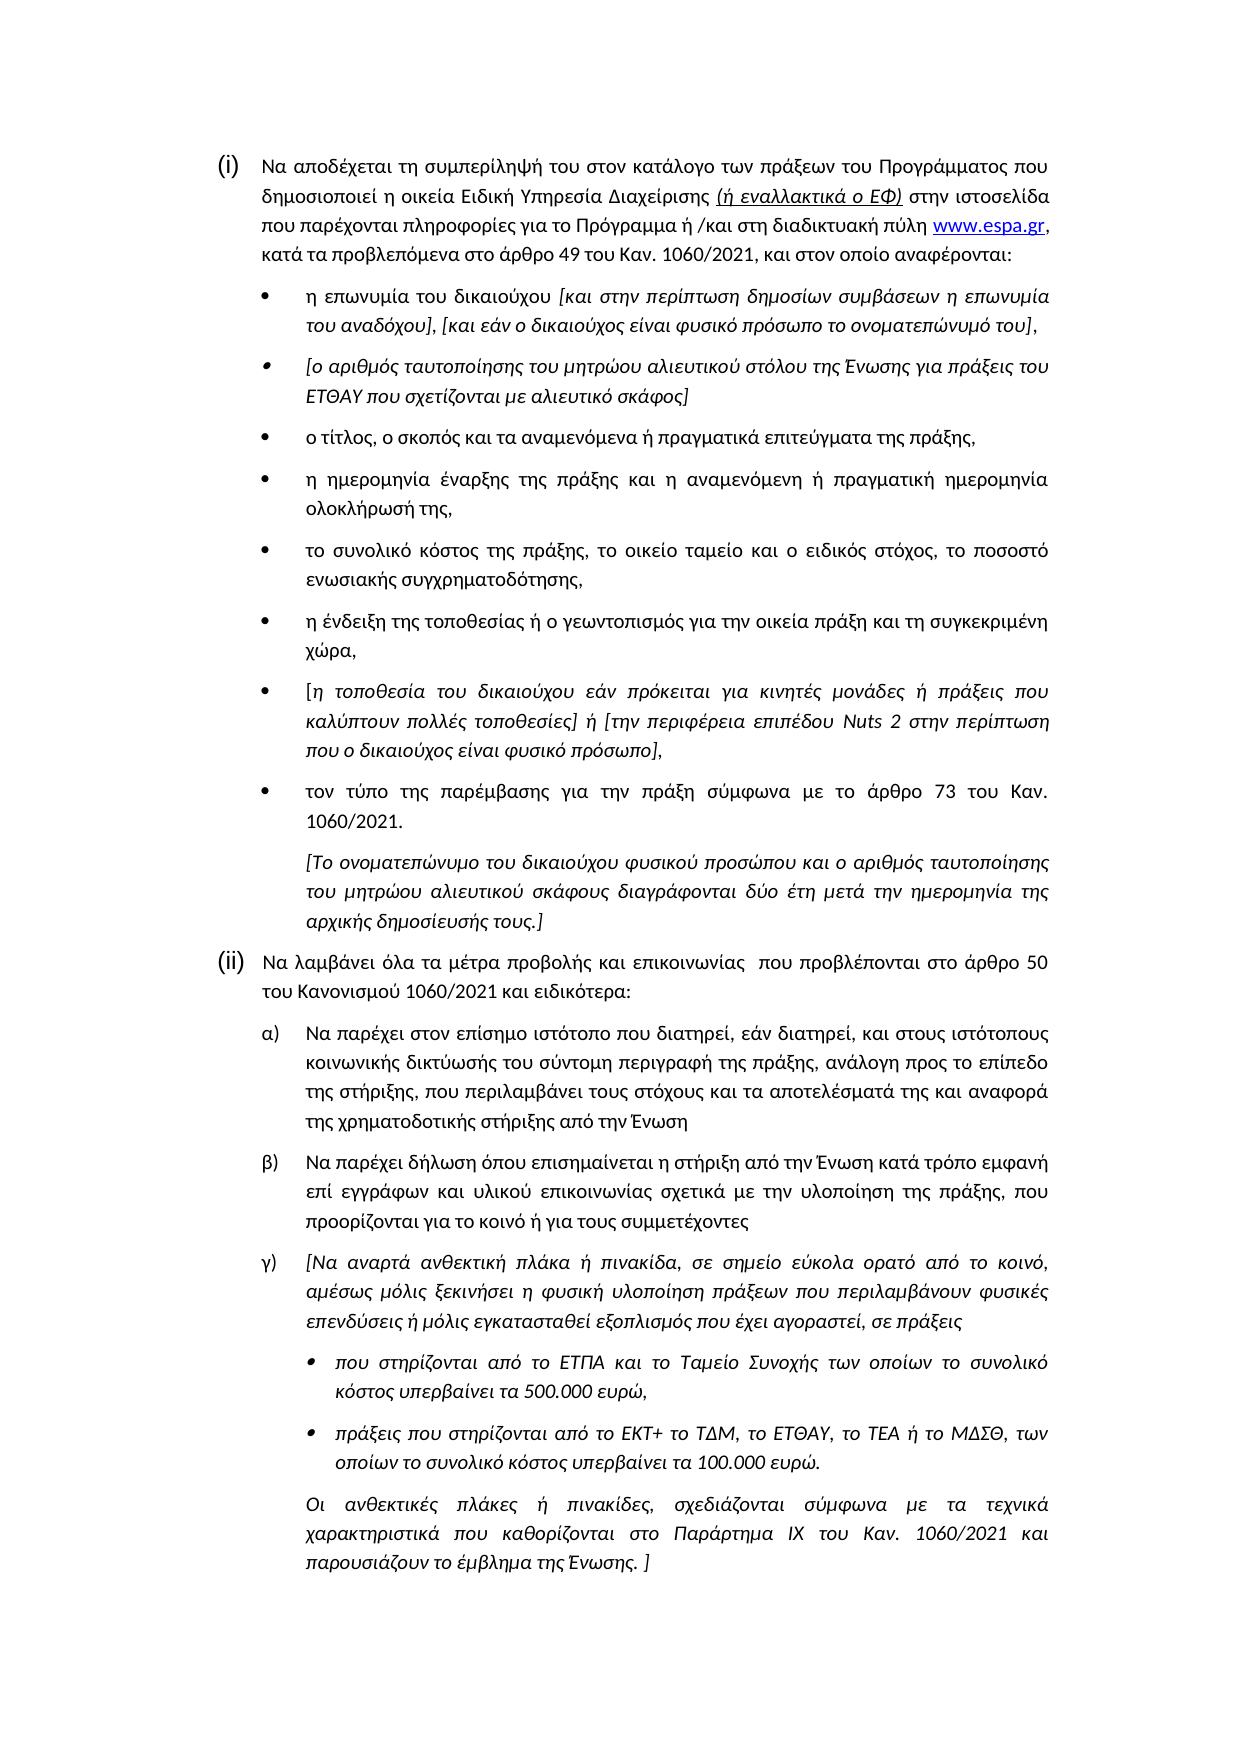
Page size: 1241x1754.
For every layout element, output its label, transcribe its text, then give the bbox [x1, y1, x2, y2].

list Να αποδέχεται τη συμπερίληψή του στον κατάλογο των πράξεων του Προγράμματος που δημοσιοποιεί η οικεία Ειδική Υπηρεσία Διαχείρισης (ή εναλλακτικά ο ΕΦ) στην ιστοσελίδα που παρέχονται πληροφορίες για το Πρόγραμμα ή /και στη διαδικτυακή πύλη www.espa.gr, κατά τα προβλεπόμενα στο άρθρο 49 του Καν. 1060/2021, και στον οποίο αναφέρονται: [217, 150, 1050, 267]
list το συνολικό κόστος της πράξης, το οικείο ταμείο και ο ειδικός στόχος, το ποσοστό ενωσιακής συγχρηματοδότησης, [261, 533, 1050, 592]
text γ) [Να αναρτά ανθεκτική πλάκα ή πινακίδα, σε σημείο εύκολα ορατό από το κοινό, αμέσως μόλις ξεκινήσει η φυσική υλοποίηση πράξεων που περιλαμβάνουν φυσικές επενδύσεις ή μόλις εγκατασταθεί εξοπλισμός που έχει αγοραστεί, σε πράξεις [261, 1246, 1050, 1333]
text [Το ονοματεπώνυμο του δικαιούχου φυσικού προσώπου και ο αριθμός ταυτοποίησης του μητρώου αλιευτικού σκάφους διαγράφονται δύο έτη μετά την ημερομηνία της αρχικής δημοσίευσής τους.] [306, 846, 1050, 933]
text Οι ανθεκτικές πλάκες ή πινακίδες, σχεδιάζονται σύμφωνα με τα τεχνικά χαρακτηριστικά που καθορίζονται στο Παράρτημα ΙΧ του Καν. 1060/2021 και παρουσιάζουν το έμβλημα της Ένωσης. ] [261, 1487, 1050, 1575]
text β) Να παρέχει δήλωση όπου επισημαίνεται η στήριξη από την Ένωση κατά τρόπο εμφανή επί εγγράφων και υλικού επικοινωνίας σχετικά με την υλοποίηση της πράξης, που προορίζονται για το κοινό ή για τους συμμετέχοντες [261, 1146, 1050, 1233]
list Να λαμβάνει όλα τα μέτρα προβολής και επικοινωνίας που προβλέπονται στο άρθρο 50 του Κανονισμού 1060/2021 και ειδικότερα: [217, 946, 1050, 1004]
list [ο αριθμός ταυτοποίησης του μητρώου αλιευτικού στόλου της Ένωσης για πράξεις του ΕΤΘΑΥ που σχετίζονται με αλιευτικό σκάφος] [261, 350, 1050, 408]
list η επωνυμία του δικαιούχου [και στην περίπτωση δημοσίων συμβάσεων η επωνυμία του αναδόχου], [και εάν ο δικαιούχος είναι φυσικό πρόσωπο το ονοματεπώνυμό του], [261, 279, 1050, 337]
list η ημερομηνία έναρξης της πράξης και η αναμενόμενη ή πραγματική ημερομηνία ολοκλήρωσή της, [261, 462, 1050, 521]
list πράξεις που στηρίζονται από το ΕΚΤ+ το ΤΔΜ, το ΕΤΘΑΥ, το ΤΕΑ ή το ΜΔΣΘ, των οποίων το συνολικό κόστος υπερβαίνει τα 100.000 ευρώ. [306, 1417, 1050, 1475]
list [η τοποθεσία του δικαιούχου εάν πρόκειται για κινητές μονάδες ή πράξεις που καλύπτουν πολλές τοποθεσίες] ή [την περιφέρεια επιπέδου Nuts 2 στην περίπτωση που ο δικαιούχος είναι φυσικό πρόσωπο], [261, 675, 1050, 762]
list ο τίτλος, ο σκοπός και τα αναμενόμενα ή πραγματικά επιτεύγματα της πράξης, [261, 421, 1050, 450]
text α) Να παρέχει στον επίσημο ιστότοπο που διατηρεί, εάν διατηρεί, και στους ιστότοπους κοινωνικής δικτύωσής του σύντομη περιγραφή της πράξης, ανάλογη προς το επίπεδο της στήριξης, που περιλαμβάνει τους στόχους και τα αποτελέσματά της και αναφορά της χρηματοδοτικής στήριξης από την Ένωση [261, 1017, 1050, 1133]
list που στηρίζονται από το ΕΤΠΑ και το Ταμείο Συνοχής των οποίων το συνολικό κόστος υπερβαίνει τα 500.000 ευρώ, [306, 1346, 1050, 1404]
list η ένδειξη της τοποθεσίας ή ο γεωντοπισμός για την οικεία πράξη και τη συγκεκριμένη χώρα, [261, 604, 1050, 662]
list τον τύπο της παρέμβασης για την πράξη σύμφωνα με το άρθρο 73 του Καν. 1060/2021. [261, 775, 1050, 833]
